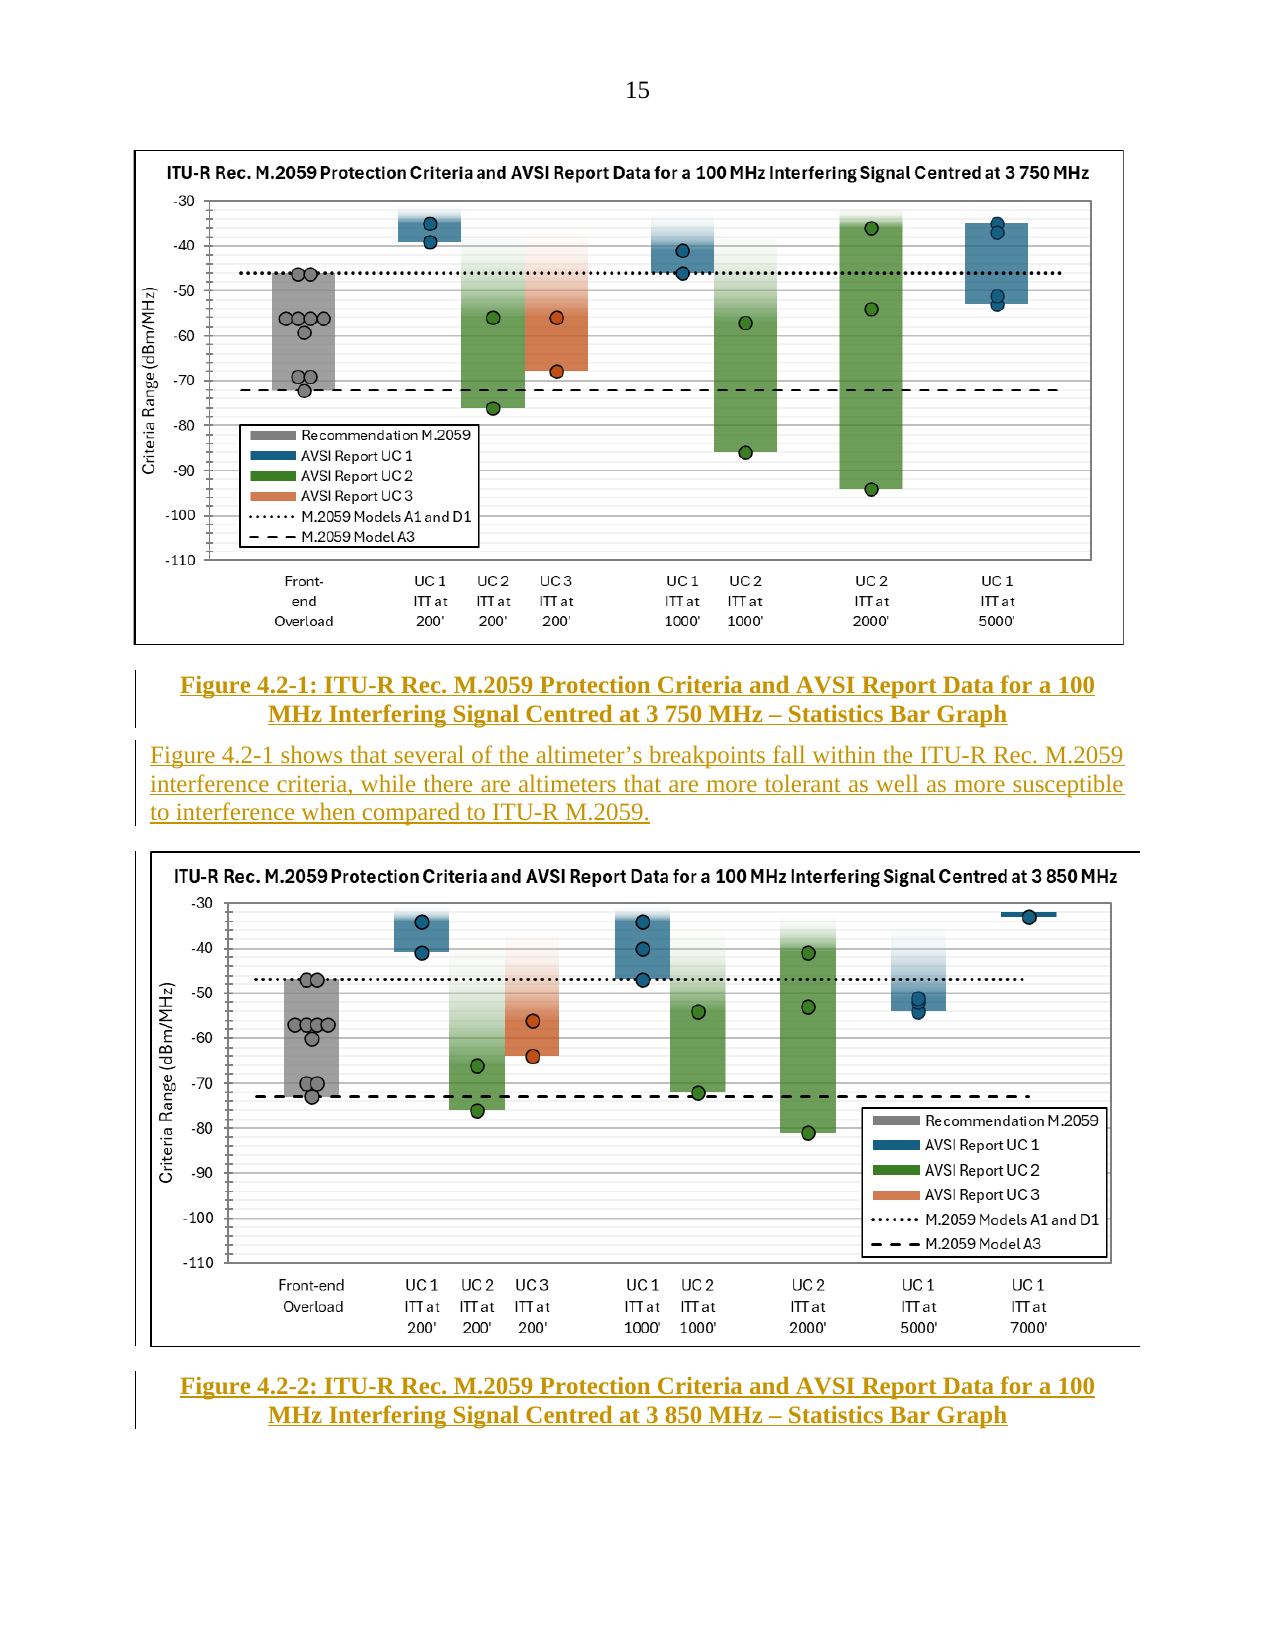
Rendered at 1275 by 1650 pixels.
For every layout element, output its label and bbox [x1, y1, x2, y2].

picture [136, 150, 1124, 645]
picture [150, 851, 1140, 1347]
